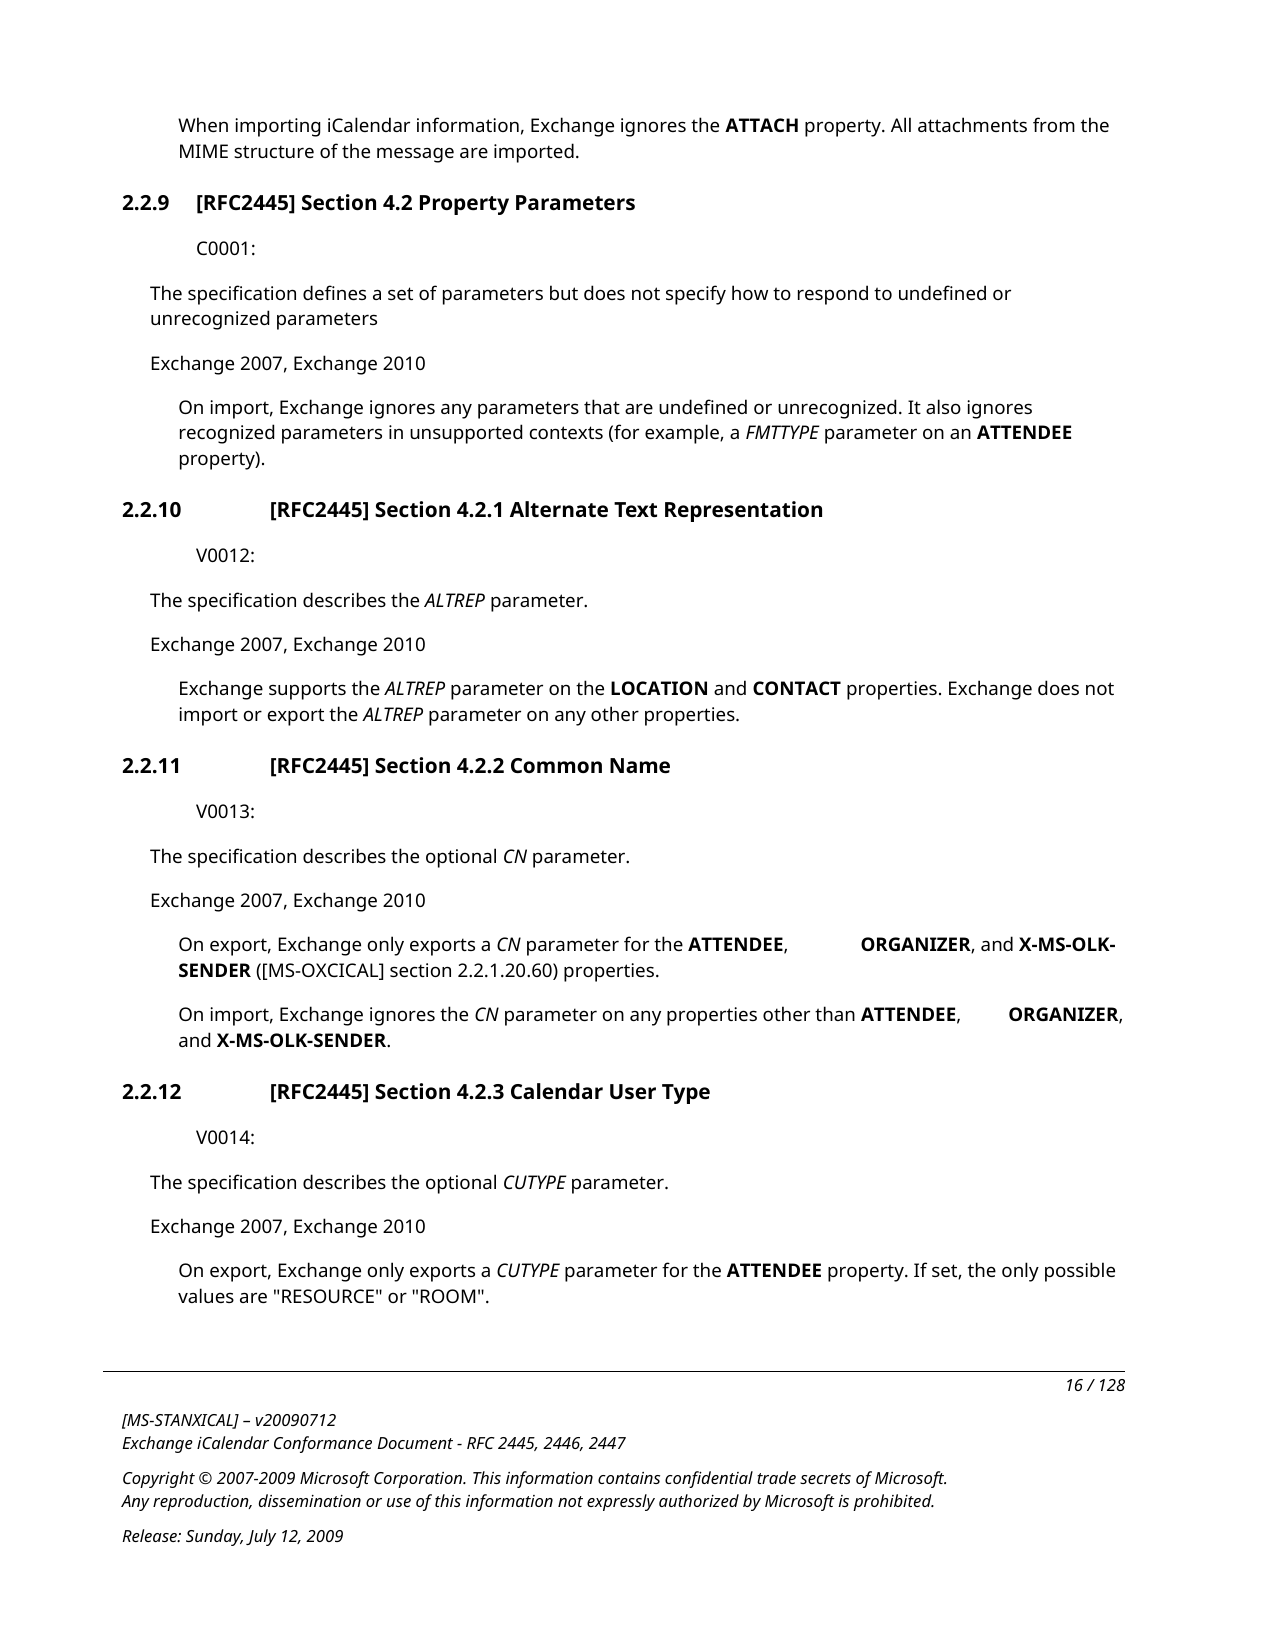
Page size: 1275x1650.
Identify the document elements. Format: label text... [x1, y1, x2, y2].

list Exchange supports the ALTREP parameter on the LOCATION and CONTACT properties. Exchange does not import or export the ALTREP parameter on any other properties. [141, 676, 1125, 727]
subtitle [RFC2445] Section 4.2 Property Parameters [122, 188, 1125, 217]
list On export, Exchange only exports a CN parameter for the ATTENDEE, ORGANIZER, and X-MS-OLK-SENDER ([MS-OXCICAL] section 2.2.1.20.60) properties. [141, 932, 1125, 983]
list Exchange 2007, Exchange 2010 [112, 631, 1125, 657]
subtitle [RFC2445] Section 4.2.3 Calendar User Type [122, 1077, 1125, 1106]
list On import, Exchange ignores any parameters that are undefined or unrecognized. It also ignores recognized parameters in unsupported contexts (for example, a FMTTYPE parameter on an ATTENDEE property). [141, 394, 1125, 471]
list Exchange 2007, Exchange 2010 [112, 887, 1125, 913]
list On export, Exchange only exports a CUTYPE parameter for the ATTENDEE property. If set, the only possible values are "RESOURCE" or "ROOM". [141, 1257, 1125, 1308]
list The specification describes the optional CUTYPE parameter. [112, 1169, 1125, 1194]
list On import, Exchange ignores the CN parameter on any properties other than ATTENDEE, ORGANIZER, and X-MS-OLK-SENDER. [141, 1001, 1125, 1052]
list The specification describes the ALTREP parameter. [112, 587, 1125, 613]
text C0001: [122, 236, 1125, 261]
list Exchange 2007, Exchange 2010 [112, 350, 1125, 375]
text V0012: [122, 543, 1125, 568]
list Exchange 2007, Exchange 2010 [112, 1213, 1125, 1239]
list When importing iCalendar information, Exchange ignores the ATTACH property. All attachments from the MIME structure of the message are imported. [141, 112, 1125, 163]
text V0013: [122, 799, 1125, 824]
subtitle [RFC2445] Section 4.2.1 Alternate Text Representation [122, 496, 1125, 524]
list The specification defines a set of parameters but does not specify how to respond to undefined or unrecognized parameters [112, 280, 1125, 331]
subtitle [RFC2445] Section 4.2.2 Common Name [122, 752, 1125, 780]
text V0014: [122, 1125, 1125, 1150]
list The specification describes the optional CN parameter. [112, 843, 1125, 869]
